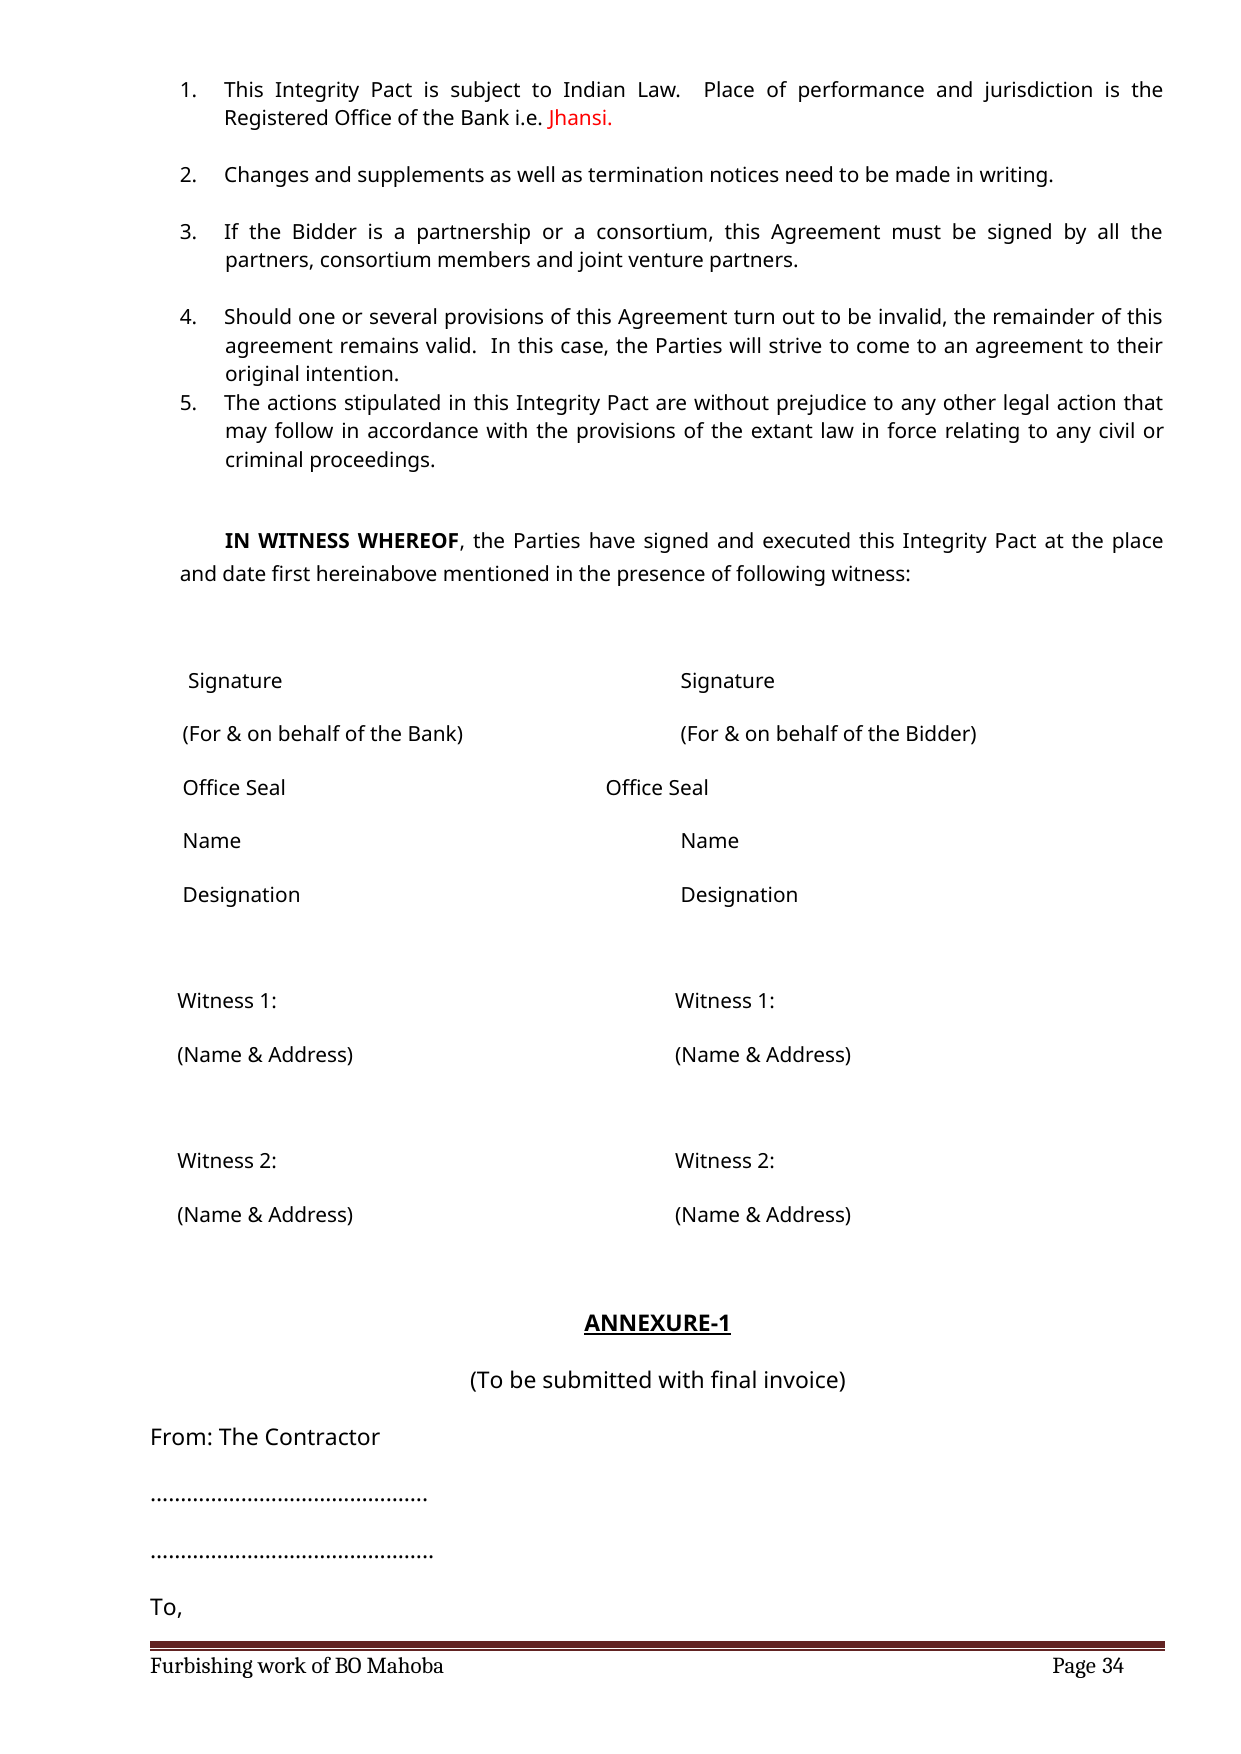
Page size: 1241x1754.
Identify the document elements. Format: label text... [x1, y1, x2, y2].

text Designation Designation [150, 880, 1165, 908]
text To, [150, 1591, 1165, 1622]
text Name Name [150, 826, 1165, 855]
text (To be submitted with final invoice) [150, 1364, 1165, 1395]
text (For & on behalf of the Bank) (For & on behalf of the Bidder) [150, 719, 1165, 748]
list Changes and supplements as well as termination notices need to be made in writing. [179, 160, 1165, 189]
text ……………………………………….. [150, 1534, 1165, 1565]
list The actions stipulated in this Integrity Pact are without prejudice to any other legal action that may follow in accordance with the provisions of the extant law in force relating to any civil or criminal proceedings. [179, 388, 1165, 473]
list If the Bidder is a partnership or a consortium, this Agreement must be signed by all the partners, consortium members and joint venture partners. [179, 217, 1165, 274]
text ANNEXURE-1 [150, 1307, 1165, 1338]
text Office Seal Office Seal [150, 773, 1165, 801]
list Should one or several provisions of this Agreement turn out to be invalid, the remainder of this agreement remains valid. In this case, the Parties will strive to come to an agreement to their original intention. [179, 302, 1165, 388]
text (Name & Address) (Name & Address) [150, 1200, 1165, 1228]
text IN WITNESS WHEREOF, the Parties have signed and executed this Integrity Pact at the place and date first hereinabove mentioned in the presence of following witness: [179, 527, 1165, 588]
text Signature Signature [150, 666, 1165, 694]
text Witness 2: Witness 2: [150, 1147, 1165, 1175]
text Witness 1: Witness 1: [150, 986, 1165, 1015]
list This Integrity Pact is subject to Indian Law. Place of performance and jurisdiction is the Registered Office of the Bank i.e. Jhansi. [179, 75, 1165, 132]
text ………………………………………. [150, 1477, 1165, 1508]
text From: The Contractor [150, 1420, 1165, 1452]
text (Name & Address) (Name & Address) [150, 1040, 1165, 1068]
